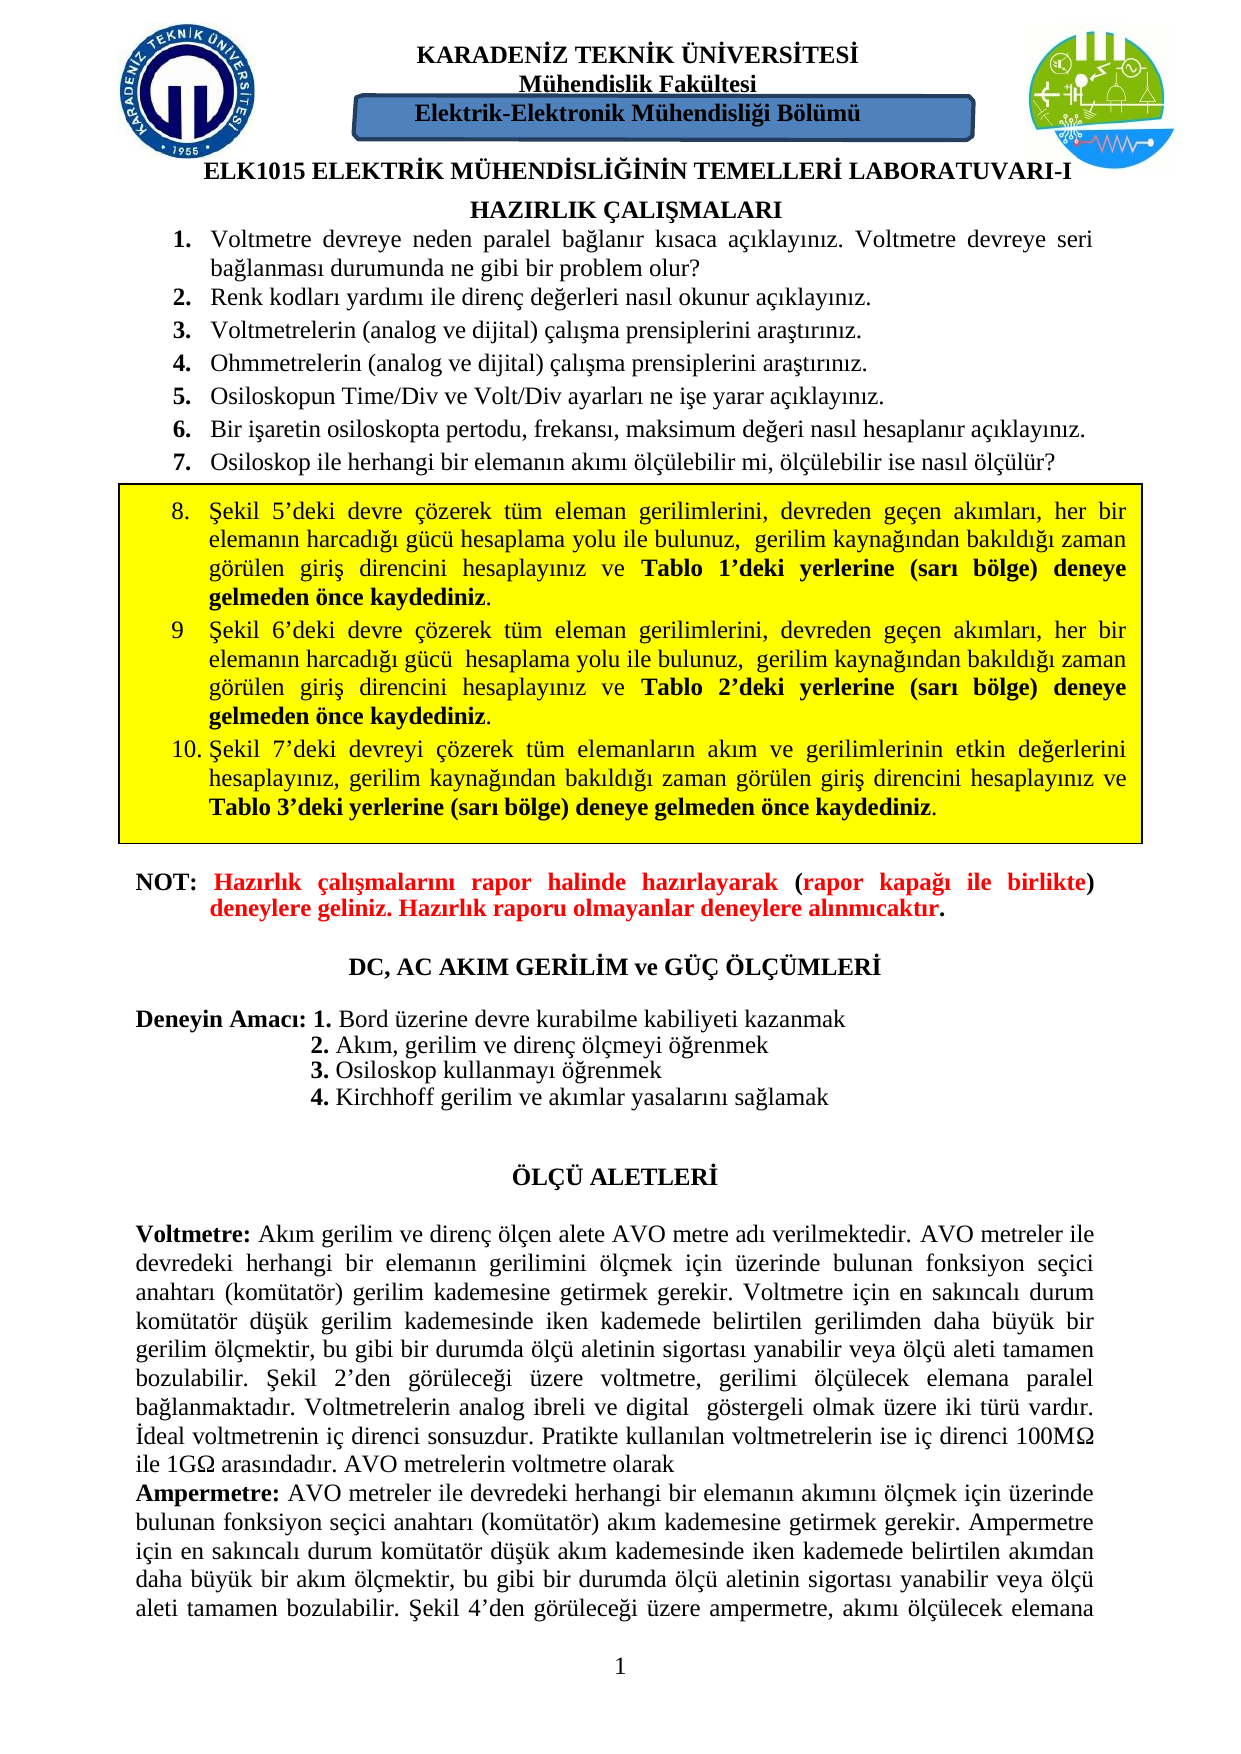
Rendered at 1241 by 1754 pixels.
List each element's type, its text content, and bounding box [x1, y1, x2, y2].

text Voltmetre: Akım gerilim ve direnç ölçen alete AVO metre adı verilmektedir. AVO metreler ile devredeki herhangi bir elemanın gerilimini ölçmek için üzerinde bulunan fonksiyon seçici anahtarı (komütatör) gerilim kademesine getirmek gerekir. Voltmetre için en sakıncalı durum komütatör düşük gerilim kademesinde iken kademede belirtilen gerilimden daha büyük bir gerilim ölçmektir, bu gibi bir durumda ölçü aletinin sigortası yanabilir veya ölçü aleti tamamen bozulabilir. Şekil 2’den görüleceği üzere voltmetre, gerilimi ölçülecek elemana paralel bağlanmaktadır. Voltmetrelerin analog ibreli ve digital göstergeli olmak üzere iki türü vardır. İdeal voltmetrenin iç direnci sonsuzdur. Pratikte kullanılan voltmetrelerin ise iç direnci 100MΩ ile 1GΩ arasındadır. AVO metrelerin voltmetre olarak [135, 1219, 1094, 1478]
text 2. Akım, gerilim ve direnç ölçmeyi öğrenmek [135, 1032, 1094, 1058]
picture [118, 22, 255, 159]
list Renk kodları yardımı ile direnç değerleri nasıl okunur açıklayınız. [173, 282, 1094, 311]
list Bir işaretin osiloskopta pertodu, frekansı, maksimum değeri nasıl hesaplanır açıklayınız. [173, 414, 1094, 443]
list Voltmetrelerin (analog ve dijital) çalışma prensiplerini araştırınız. [173, 315, 1094, 344]
text Deneyin Amacı: 1. Bord üzerine devre kurabilme kabiliyeti kazanmak [135, 1006, 1094, 1032]
list Osiloskop ile herhangi bir elemanın akımı ölçülebilir mi, ölçülebilir ise nasıl ölçülür? [173, 447, 1094, 476]
text 3. Osiloskop kullanmayı öğrenmek [135, 1058, 1094, 1084]
picture [1026, 23, 1177, 174]
list Voltmetre devreye neden paralel bağlanır kısaca açıklayınız. Voltmetre devreye seri bağlanması durumunda ne gibi bir problem olur? [173, 224, 1094, 282]
list NOT: Hazırlık çalışmalarını rapor halinde hazırlayarak (rapor kapağı ile birlikte) deneylere geliniz. Hazırlık raporu olmayanlar deneylere alınmıcaktır. [135, 869, 1094, 921]
text DC, AC AKIM GERİLİM ve GÜÇ ÖLÇÜMLERİ [135, 954, 1094, 980]
list Osiloskopun Time/Div ve Volt/Div ayarları ne işe yarar açıklayınız. [173, 381, 1094, 410]
picture [1032, 164, 1038, 171]
list Ohmmetrelerin (analog ve dijital) çalışma prensiplerini araştırınız. [173, 348, 1094, 377]
text HAZIRLIK ÇALIŞMALARI [158, 196, 1094, 224]
text ÖLÇÜ ALETLERİ [135, 1162, 1094, 1191]
text 4. Kirchhoff gerilim ve akımlar yasalarını sağlamak [135, 1084, 1094, 1110]
